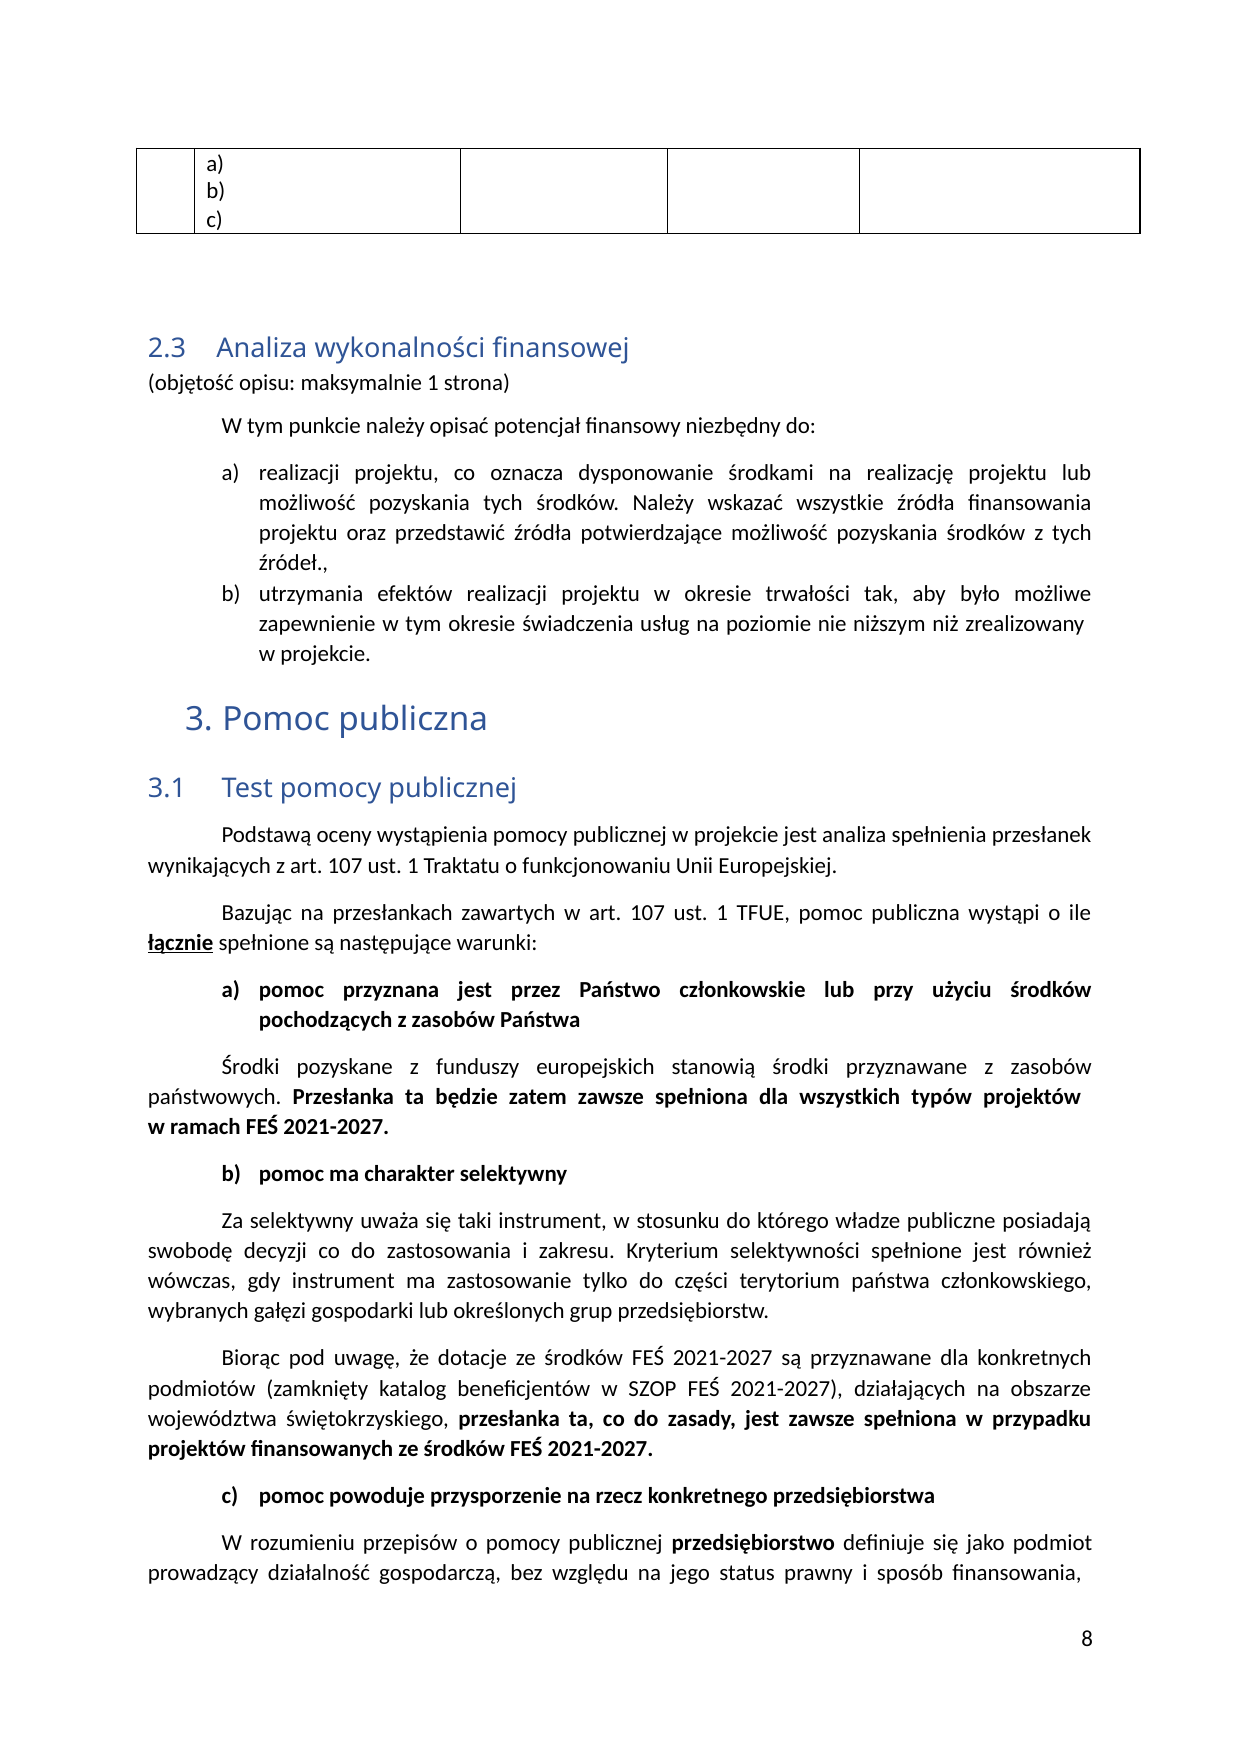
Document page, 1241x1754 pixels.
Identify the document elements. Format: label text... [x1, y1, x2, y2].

text Za selektywny uważa się taki instrument, w stosunku do którego władze publiczne posiadają swobodę decyzji co do zastosowania i zakresu. Kryterium selektywności spełnione jest również wówczas, gdy instrument ma zastosowanie tylko do części terytorium państwa członkowskiego, wybranych gałęzi gospodarki lub określonych grup przedsiębiorstw. [148, 1206, 1093, 1325]
table_cell [860, 149, 1139, 233]
list utrzymania efektów realizacji projektu w okresie trwałości tak, aby było możliwe zapewnienie w tym okresie świadczenia usług na poziomie nie niższym niż zrealizowany w projekcie. [221, 579, 1093, 667]
text Biorąc pod uwagę, że dotacje ze środków FEŚ 2021-2027 są przyznawane dla konkretnych podmiotów (zamknięty katalog beneficjentów w SZOP FEŚ 2021-2027), działających na obszarze województwa świętokrzyskiego, przesłanka ta, co do zasady, jest zawsze spełniona w przypadku projektów finansowanych ze środków FEŚ 2021-2027. [148, 1343, 1093, 1462]
table_cell 11 [137, 149, 194, 233]
subtitle Pomoc publiczna [185, 694, 1093, 740]
list pomoc powoduje przysporzenie na rzecz konkretnego przedsiębiorstwa [221, 1481, 1093, 1509]
subtitle Analiza wykonalności finansowej [148, 328, 1093, 365]
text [148, 1528, 1093, 1586]
text W tym punkcie należy opisać potencjał finansowy niezbędny do: [148, 411, 1093, 439]
text Środki pozyskane z funduszy europejskich stanowią środki przyznawane z zasobów państwowych. Przesłanka ta będzie zatem zawsze spełniona dla wszystkich typów projektów w ramach FEŚ 2021-2027. [148, 1052, 1093, 1140]
table_cell [461, 149, 667, 233]
subtitle Test pomocy publicznej [148, 768, 1093, 805]
list pomoc ma charakter selektywny [221, 1159, 1093, 1187]
text Podstawą oceny wystąpienia pomocy publicznej w projekcie jest analiza spełnienia przesłanek wynikających z art. 107 ust. 1 Traktatu o funkcjonowaniu Unii Europejskiej. [148, 821, 1093, 879]
table_cell [668, 149, 859, 233]
list realizacji projektu, co oznacza dysponowanie środkami na realizację projektu lub możliwość pozyskania tych środków. Należy wskazać wszystkie źródła finansowania projektu oraz przedstawić źródła potwierdzające możliwość pozyskania środków z tych źródeł., [221, 458, 1093, 577]
list pomoc przyznana jest przez Państwo członkowskie lub przy użyciu środków pochodzących z zasobów Państwa [221, 975, 1093, 1033]
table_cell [195, 149, 460, 233]
text Bazując na przesłankach zawartych w art. 107 ust. 1 TFUE, pomoc publiczna wystąpi o ile łącznie spełnione są następujące warunki: [148, 898, 1093, 956]
text (objętość opisu: maksymalnie 1 strona) [148, 368, 1093, 396]
